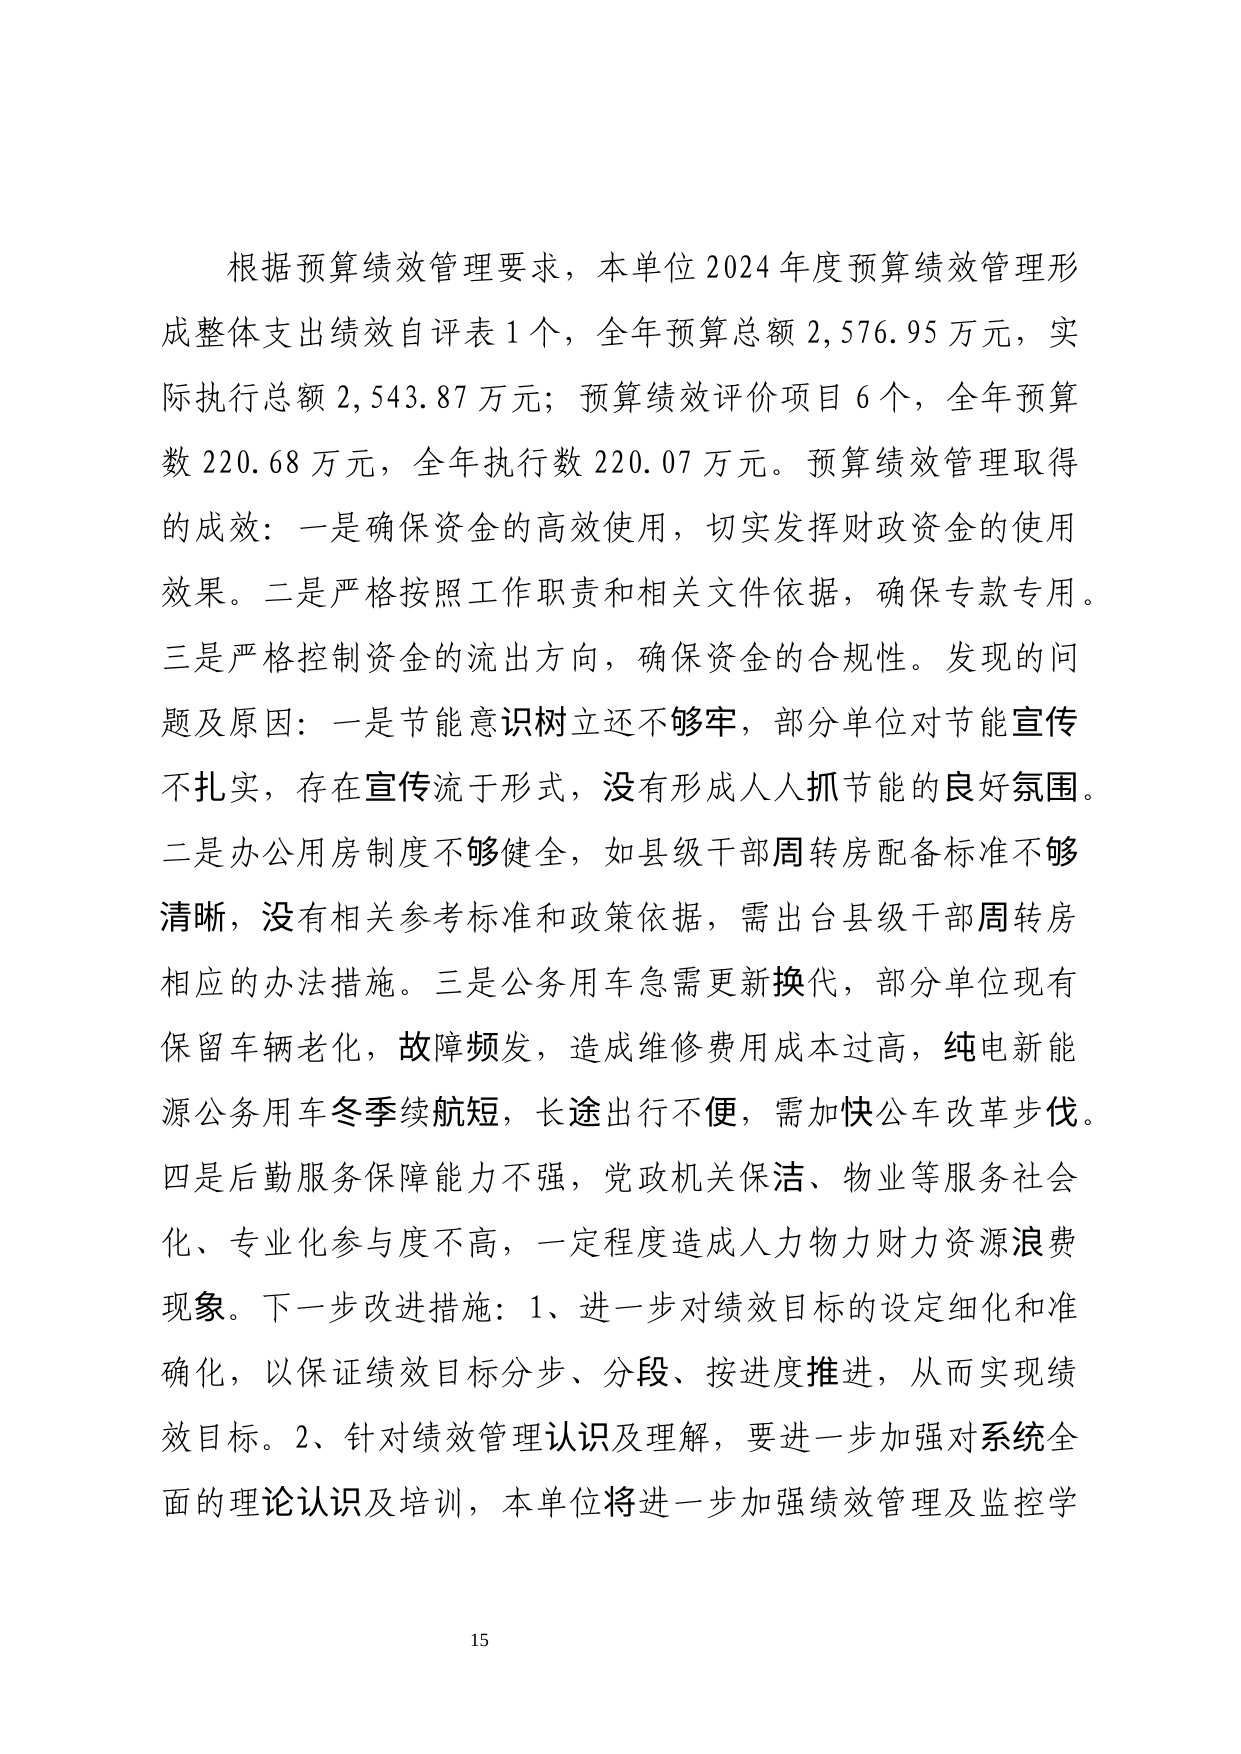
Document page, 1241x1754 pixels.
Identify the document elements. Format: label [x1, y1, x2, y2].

text [159, 233, 1081, 1533]
